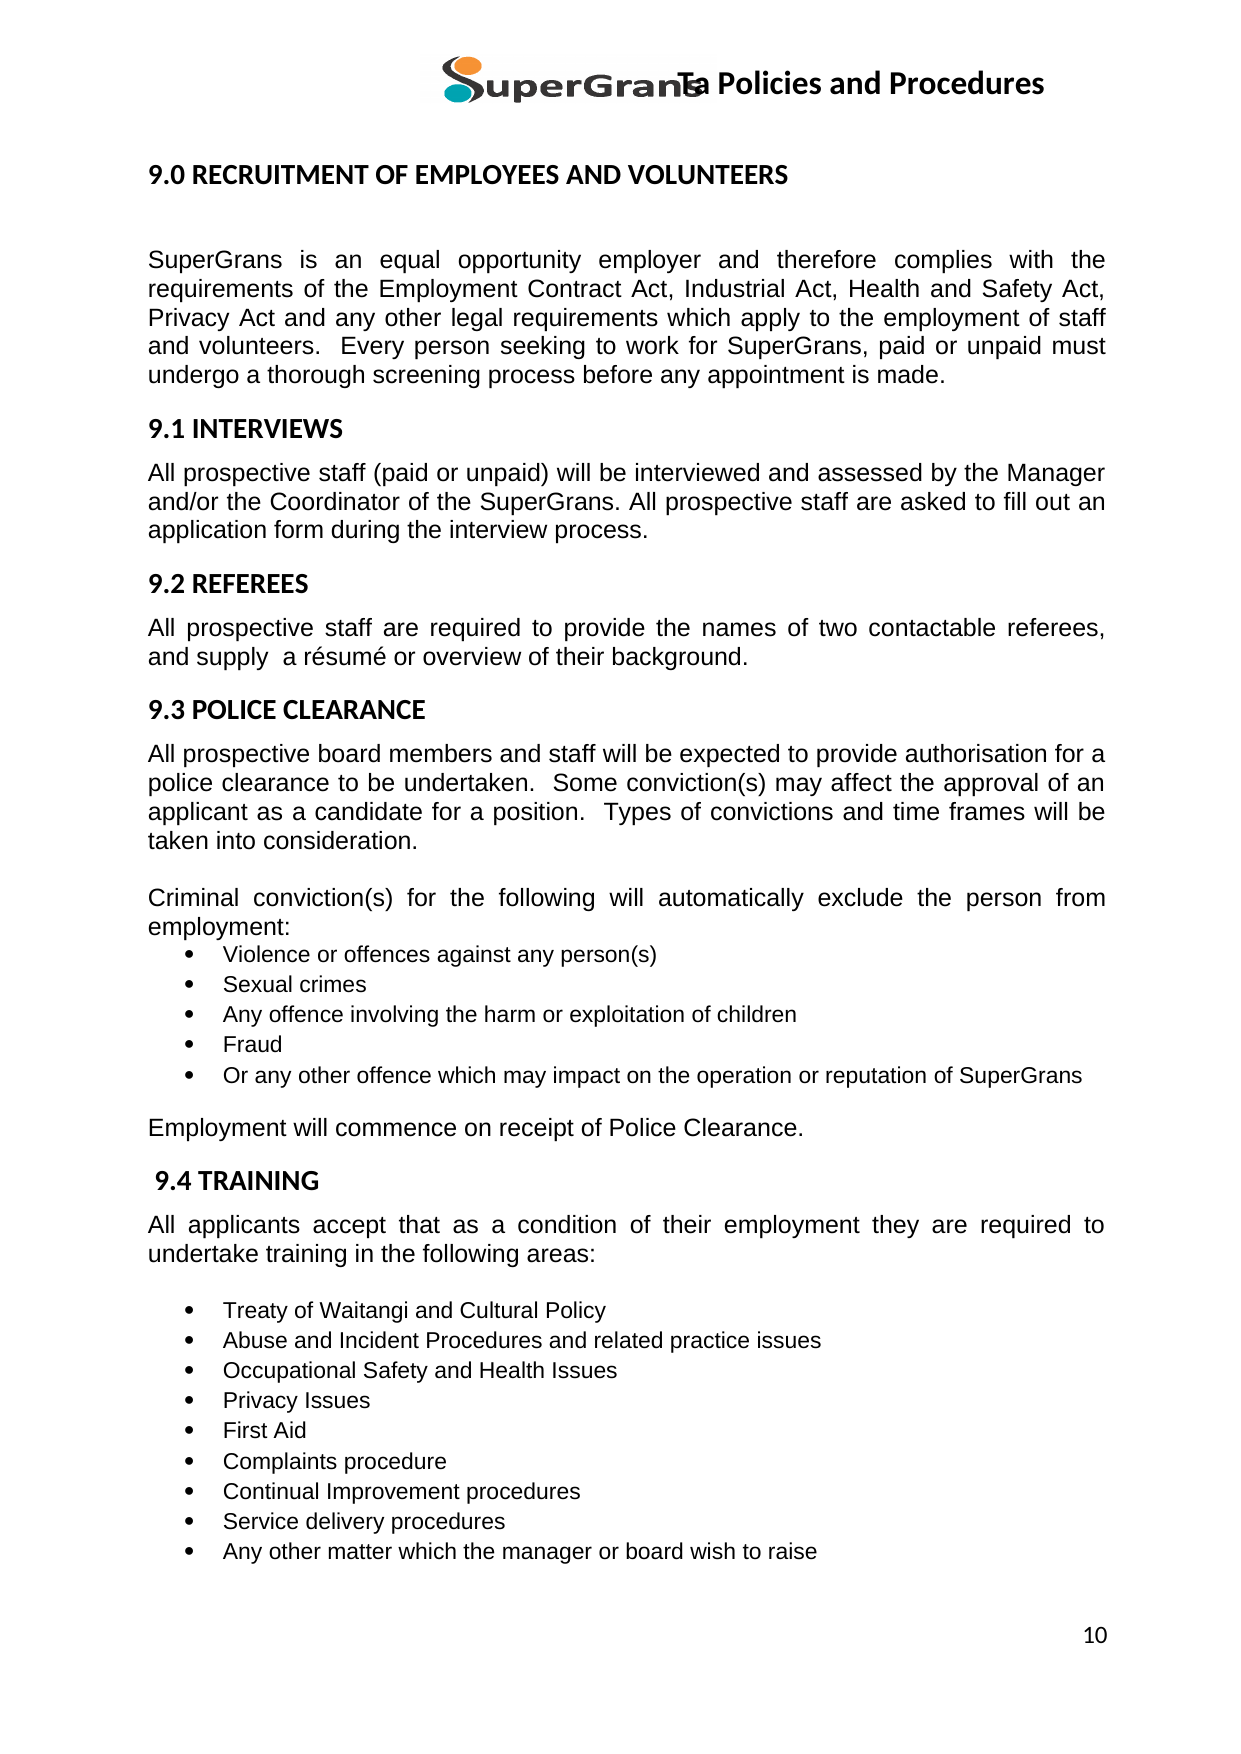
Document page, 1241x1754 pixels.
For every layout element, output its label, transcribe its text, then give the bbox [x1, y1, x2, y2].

text All prospective staff are required to provide the names of two contactable referees, and supply a résumé or overview of their background. [148, 613, 1107, 671]
text All prospective staff (paid or unpaid) will be interviewed and assessed by the Manager and/or the Coordinator of the SuperGrans. All prospective staff are asked to fill out an application form during the interview process. [148, 458, 1107, 544]
list First Aid [185, 1417, 1107, 1444]
list Any offence involving the harm or exploitation of children [185, 1001, 1107, 1027]
list Violence or offences against any person(s) [185, 941, 1107, 967]
list Treaty of Waitangi and Cultural Policy [185, 1297, 1107, 1323]
list Continual Improvement procedures [185, 1478, 1107, 1504]
list Occupational Safety and Health Issues [185, 1357, 1107, 1383]
text SuperGrans is an equal opportunity employer and therefore complies with the requirements of the Employment Contract Act, Industrial Act, Health and Safety Act, Privacy Act and any other legal requirements which apply to the employment of staff and volunteers. Every person seeking to work for SuperGrans, paid or unpaid must undergo a thorough screening process before any appointment is made. [148, 245, 1107, 389]
list Fraud [185, 1031, 1107, 1058]
list Any other matter which the manager or board wish to raise [185, 1538, 1107, 1564]
list Or any other offence which may impact on the operation or reputation of SuperGrans [185, 1062, 1107, 1088]
text All applicants accept that as a condition of their employment they are required to undertake training in the following areas: [148, 1210, 1107, 1268]
text All prospective board members and staff will be expected to provide authorisation for a police clearance to be undertaken. Some conviction(s) may affect the approval of an applicant as a candidate for a position. Types of convictions and time frames will be taken into consideration. [148, 739, 1107, 854]
subtitle 9.2 REFEREES [148, 565, 1107, 601]
subtitle 9.1 INTERVIEWS [148, 410, 1107, 445]
subtitle 9.0 RECRUITMENT OF employees AND VOLUNTEERs [148, 156, 1107, 191]
list Complaints procedure [185, 1448, 1107, 1474]
text Criminal conviction(s) for the following will automatically exclude the person from employment: [148, 883, 1107, 941]
text Employment will commence on receipt of Police Clearance. [148, 1113, 1107, 1141]
list Abuse and Incident Procedures and related practice issues [185, 1327, 1107, 1353]
list Privacy Issues [185, 1387, 1107, 1413]
subtitle 9.3 POLICE CLEARANCE [148, 691, 1107, 727]
list Service delivery procedures [185, 1508, 1107, 1534]
list Sexual crimes [185, 971, 1107, 997]
subtitle 9.4 TRAINING [148, 1162, 1107, 1198]
